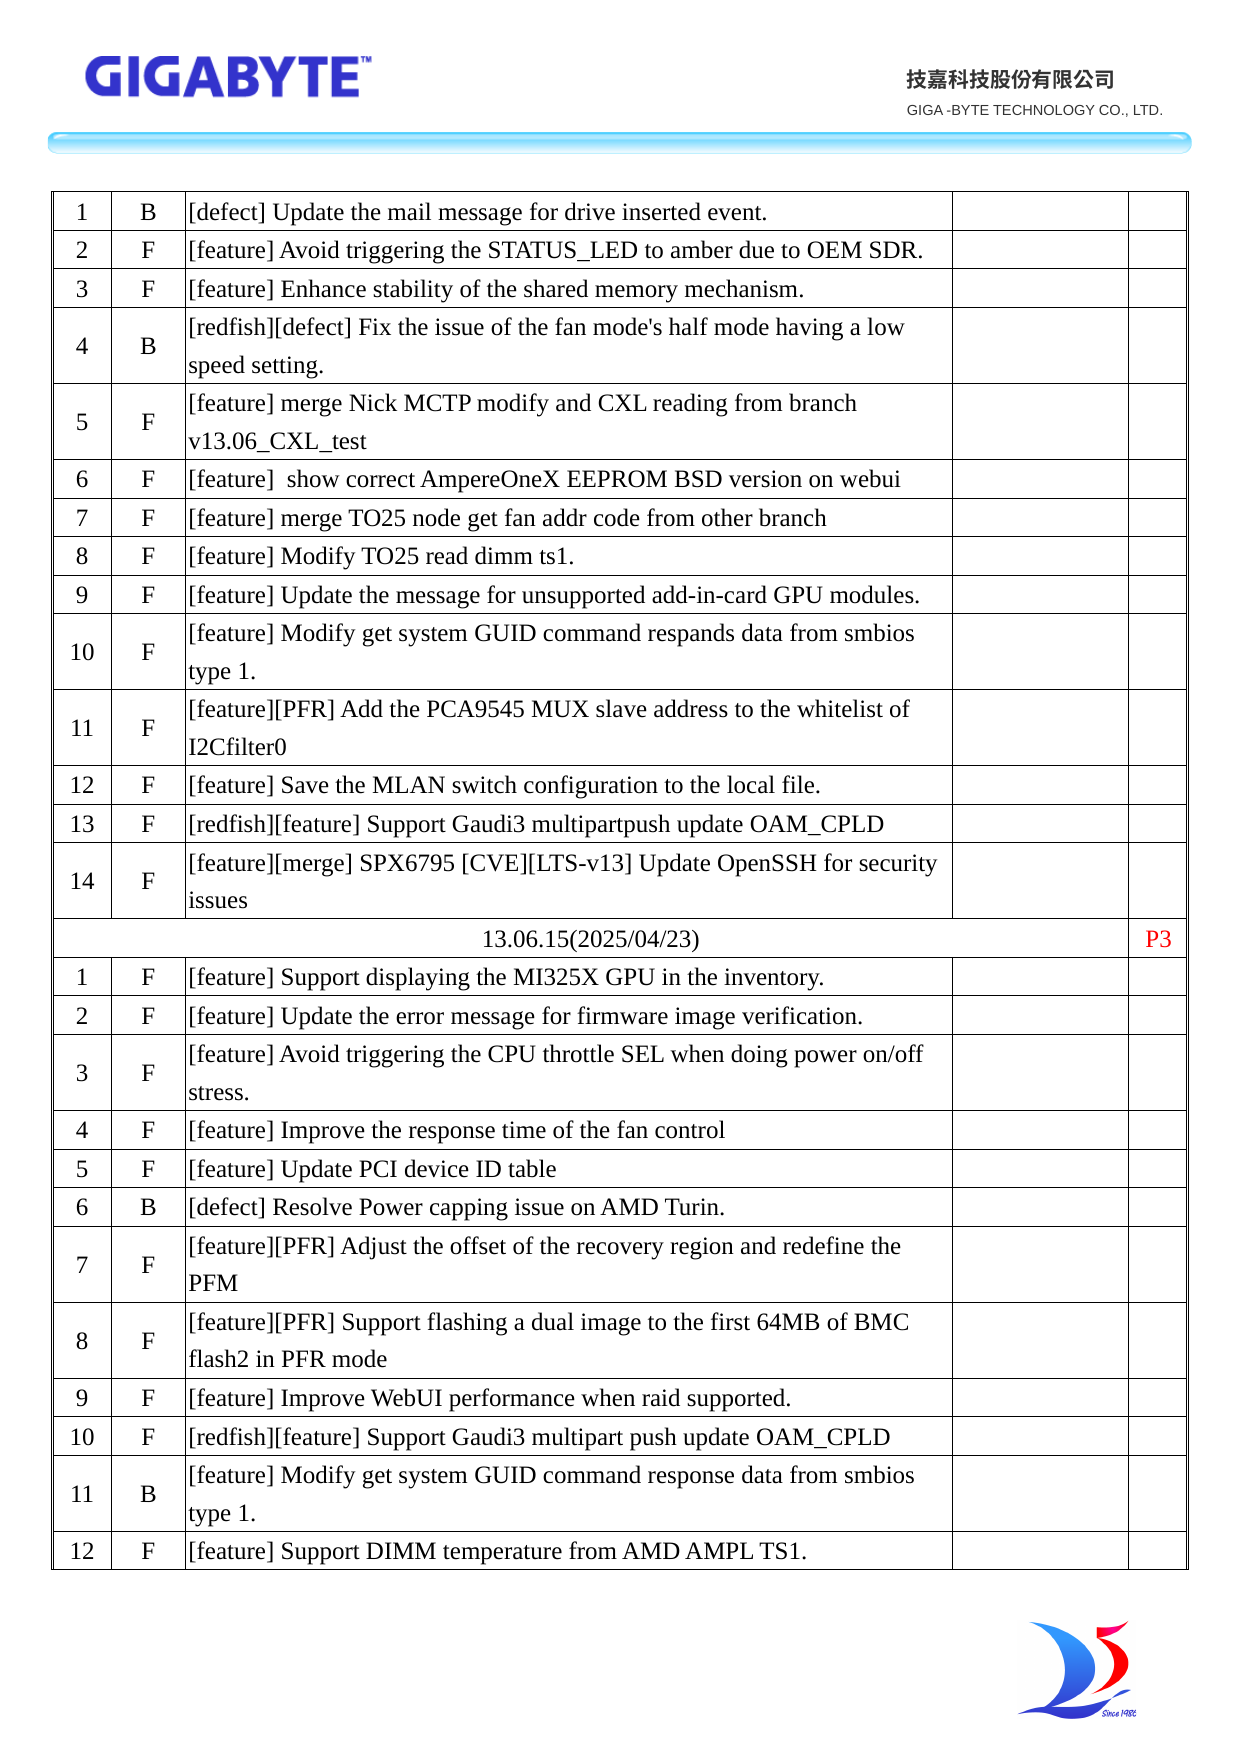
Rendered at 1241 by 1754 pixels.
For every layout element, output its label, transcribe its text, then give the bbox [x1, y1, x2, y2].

table_cell [feature] Update the error message for firmware image verification. [186, 996, 952, 1034]
table_cell [1129, 1188, 1186, 1226]
table_cell [feature] Modify TO25 read dimm ts1. [186, 537, 952, 574]
table_cell [953, 576, 1128, 613]
table_cell [1129, 231, 1186, 268]
table_cell [953, 1227, 1128, 1302]
table_cell [953, 690, 1128, 765]
table_cell F [112, 614, 185, 689]
table_cell [953, 1035, 1128, 1110]
table_cell [feature] Update PCI device ID table [186, 1150, 952, 1187]
table_cell [feature] Enhance stability of the shared memory mechanism. [186, 269, 952, 307]
table_cell F [112, 1303, 185, 1378]
table_cell [1129, 690, 1186, 765]
table_cell [feature][merge] SPX6795 [CVE][LTS-v13] Update OpenSSH for security issues [186, 843, 952, 918]
table_cell [953, 1188, 1128, 1226]
table_cell [defect] Update the mail message for drive inserted event. [186, 192, 952, 230]
table_cell [953, 766, 1128, 804]
table_cell [953, 805, 1128, 842]
table_cell 9 [54, 576, 111, 613]
table_cell [feature] Improve the response time of the fan control [186, 1111, 952, 1148]
table_cell F [112, 460, 185, 497]
table_cell F [112, 805, 185, 842]
table_cell B [112, 308, 185, 383]
table_cell 4 [54, 1111, 111, 1148]
table_cell [feature] merge Nick MCTP modify and CXL reading from branch v13.06_CXL_test [186, 384, 952, 459]
table_cell [953, 1379, 1128, 1416]
table_cell [redfish][defect] Fix the issue of the fan mode's half mode having a low speed setting. [186, 308, 952, 383]
table_cell [feature][PFR] Add the PCA9545 MUX slave address to the whitelist of I2Cfilter0 [186, 690, 952, 765]
table_cell 11 [54, 690, 111, 765]
table_cell [1129, 269, 1186, 307]
table_cell [1129, 576, 1186, 613]
table_cell [953, 958, 1128, 995]
table_cell B [112, 1188, 185, 1226]
table_cell F [112, 766, 185, 804]
table_cell [feature] Improve WebUI performance when raid supported. [186, 1379, 952, 1416]
table_cell F [112, 1532, 185, 1569]
table_cell [feature] Modify get system GUID command response data from smbios type 1. [186, 1456, 952, 1531]
table_cell F [112, 690, 185, 765]
table_cell [1129, 996, 1186, 1034]
table_cell 8 [54, 537, 111, 574]
table_cell [1129, 460, 1186, 497]
table_cell [feature] Update the message for unsupported add-in-card GPU modules. [186, 576, 952, 613]
table_cell 12 [54, 1532, 111, 1569]
table_cell [953, 1417, 1128, 1455]
table_cell 5 [54, 384, 111, 459]
table_cell F [112, 537, 185, 574]
table_cell [1129, 1417, 1186, 1455]
table_cell [1129, 499, 1186, 536]
table_cell 9 [54, 1379, 111, 1416]
table_cell B [112, 1456, 185, 1531]
table_cell [953, 1456, 1128, 1531]
table_cell F [112, 1111, 185, 1148]
table_cell [1129, 805, 1186, 842]
table_cell F [112, 1417, 185, 1455]
table_cell 7 [54, 1227, 111, 1302]
table_cell [953, 269, 1128, 307]
table_cell 6 [54, 460, 111, 497]
table_cell [defect] Resolve Power capping issue on AMD Turin. [186, 1188, 952, 1226]
picture [47, 56, 1192, 154]
table_cell F [112, 576, 185, 613]
table_cell [1129, 384, 1186, 459]
table_cell [1129, 1532, 1186, 1569]
table_cell [1129, 1379, 1186, 1416]
table_cell 11 [54, 1456, 111, 1531]
table_cell [feature] Avoid triggering the STATUS_LED to amber due to OEM SDR. [186, 231, 952, 268]
table_cell [feature] Support DIMM temperature from AMD AMPL TS1. [186, 1532, 952, 1569]
table_cell [1129, 766, 1186, 804]
table_cell F [112, 996, 185, 1034]
table_cell [953, 384, 1128, 459]
table_cell 12 [54, 766, 111, 804]
table_cell F [112, 231, 185, 268]
table_cell 8 [54, 1303, 111, 1378]
table_cell B [112, 192, 185, 230]
table_cell [feature] Save the MLAN switch configuration to the local file. [186, 766, 952, 804]
table_cell 1 [54, 958, 111, 995]
table_cell [feature] Avoid triggering the CPU throttle SEL when doing power on/off stress. [186, 1035, 952, 1110]
table_cell F [112, 1150, 185, 1187]
table_cell [feature] Support displaying the MI325X GPU in the inventory. [186, 958, 952, 995]
table_cell F [112, 499, 185, 536]
table_cell 1 [54, 192, 111, 230]
table_cell 13 [54, 805, 111, 842]
table_cell [953, 614, 1128, 689]
table_cell 14 [54, 843, 111, 918]
table_cell 3 [54, 1035, 111, 1110]
table_cell [1129, 1150, 1186, 1187]
table_cell [1129, 1035, 1186, 1110]
table_cell F [112, 384, 185, 459]
table_cell 5 [54, 1150, 111, 1187]
table_cell [953, 843, 1128, 918]
table_cell [953, 996, 1128, 1034]
table_cell [feature][PFR] Support flashing a dual image to the first 64MB of BMC flash2 in PFR mode [186, 1303, 952, 1378]
table_cell 2 [54, 996, 111, 1034]
table_cell [1129, 308, 1186, 383]
table_cell 3 [54, 269, 111, 307]
table_cell [1129, 1456, 1186, 1531]
table_cell F [112, 843, 185, 918]
table_cell [1129, 1227, 1186, 1302]
table_cell F [112, 1035, 185, 1110]
table_cell P3 [1129, 919, 1186, 957]
table_cell [redfish][feature] Support Gaudi3 multipartpush update OAM_CPLD [186, 805, 952, 842]
table_cell [feature] Modify get system GUID command respands data from smbios type 1. [186, 614, 952, 689]
table_cell [feature][PFR] Adjust the offset of the recovery region and redefine the PFM [186, 1227, 952, 1302]
table_cell [1129, 537, 1186, 574]
table_cell 10 [54, 1417, 111, 1455]
table_cell [953, 231, 1128, 268]
table_cell F [112, 1227, 185, 1302]
table_cell [1129, 614, 1186, 689]
table_cell F [112, 269, 185, 307]
table_cell [953, 460, 1128, 497]
table_cell 7 [54, 499, 111, 536]
table_cell 2 [54, 231, 111, 268]
table_cell [953, 537, 1128, 574]
table_cell 6 [54, 1188, 111, 1226]
table_cell [1129, 1303, 1186, 1378]
table_cell [1129, 1111, 1186, 1148]
table_cell 4 [54, 308, 111, 383]
table_cell [1129, 192, 1186, 230]
table_cell [953, 1532, 1128, 1569]
table_cell 13.06.15(2025/04/23) [54, 919, 1128, 957]
table_cell [953, 1303, 1128, 1378]
picture [1017, 1620, 1137, 1719]
table_cell [feature] show correct AmpereOneX EEPROM BSD version on webui [186, 460, 952, 497]
table_cell [1129, 958, 1186, 995]
table_cell [953, 1150, 1128, 1187]
table_cell [953, 192, 1128, 230]
table_cell [1129, 843, 1186, 918]
table_cell [feature] merge TO25 node get fan addr code from other branch [186, 499, 952, 536]
table_cell F [112, 1379, 185, 1416]
table_cell [953, 308, 1128, 383]
table_cell [redfish][feature] Support Gaudi3 multipart push update OAM_CPLD [186, 1417, 952, 1455]
table_cell [953, 499, 1128, 536]
table_cell 10 [54, 614, 111, 689]
table_cell F [112, 958, 185, 995]
table_cell [953, 1111, 1128, 1148]
